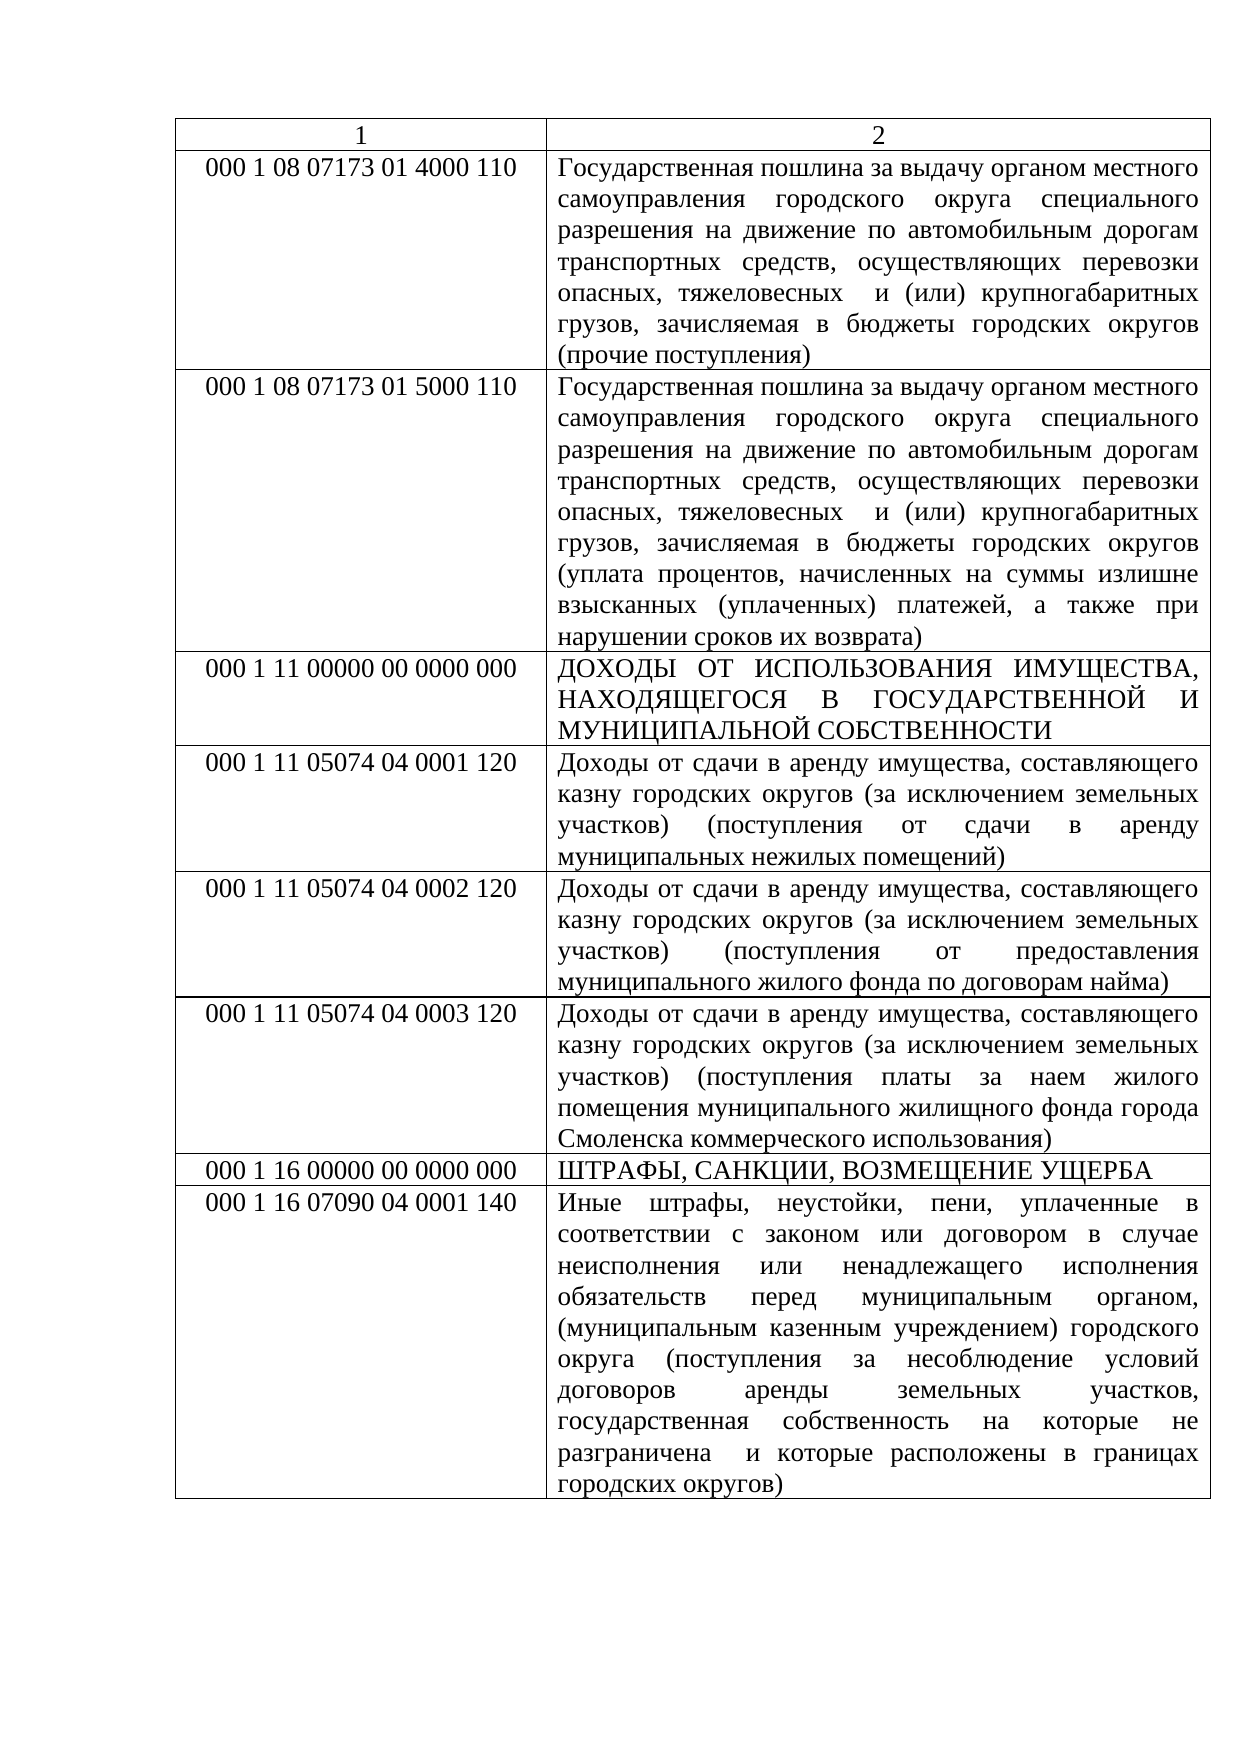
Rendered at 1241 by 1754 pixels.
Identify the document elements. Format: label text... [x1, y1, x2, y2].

table_cell 000 1 08 07173 01 5000 110 [176, 370, 546, 651]
table_cell Государственная пошлина за выдачу органом местного самоуправления городского округа специального разрешения на движение по автомобильным дорогам транспортных средств, осуществляющих перевозки опасных, тяжеловесных и (или) крупногабаритных грузов, зачисляемая в бюджеты городских округов (уплата процентов, начисленных на суммы излишне взысканных (уплаченных) платежей, а также при нарушении сроков их возврата) [547, 370, 1210, 651]
table_header 2 [547, 119, 1210, 150]
table_cell Доходы от сдачи в аренду имущества, составляющего казну городских округов (за исключением земельных участков) (поступления от предоставления муниципального жилого фонда по договорам найма) [547, 872, 1210, 996]
table_cell 000 1 11 05074 04 0003 120 [176, 998, 546, 1153]
table_cell 000 1 08 07173 01 4000 110 [176, 151, 546, 369]
table_cell 000 1 16 00000 00 0000 000 [176, 1154, 546, 1185]
table_cell Доходы от сдачи в аренду имущества, составляющего казну городских округов (за исключением земельных участков) (поступления от сдачи в аренду муниципальных нежилых помещений) [547, 746, 1210, 871]
table_cell Иные штрафы, неустойки, пени, уплаченные в соответствии с законом или договором в случае неисполнения или ненадлежащего исполнения обязательств перед муниципальным органом, (муниципальным казенным учреждением) городского округа (поступления за несоблюдение условий договоров аренды земельных участков, государственная собственность на которые не разграничена и которые расположены в границах городских округов) [547, 1186, 1210, 1498]
table_header 1 [176, 119, 546, 150]
table_cell 000 1 11 05074 04 0002 120 [176, 872, 546, 996]
table_cell 000 1 16 07090 04 0001 140 [176, 1186, 546, 1498]
table_cell ДОХОДЫ ОТ ИСПОЛЬЗОВАНИЯ ИМУЩЕСТВА, НАХОДЯЩЕГОСЯ В ГОСУДАРСТВЕННОЙ И МУНИЦИПАЛЬНОЙ СОБСТВЕННОСТИ [547, 652, 1210, 745]
table_cell Государственная пошлина за выдачу органом местного самоуправления городского округа специального разрешения на движение по автомобильным дорогам транспортных средств, осуществляющих перевозки опасных, тяжеловесных и (или) крупногабаритных грузов, зачисляемая в бюджеты городских округов (прочие поступления) [547, 151, 1210, 369]
table_cell 000 1 11 05074 04 0001 120 [176, 746, 546, 871]
table_cell 000 1 11 00000 00 0000 000 [176, 652, 546, 745]
table_cell ШТРАФЫ, САНКЦИИ, ВОЗМЕЩЕНИЕ УЩЕРБА [547, 1154, 1210, 1185]
table_cell Доходы от сдачи в аренду имущества, составляющего казну городских округов (за исключением земельных участков) (поступления платы за наем жилого помещения муниципального жилищного фонда города Смоленска коммерческого использования) [547, 998, 1210, 1153]
